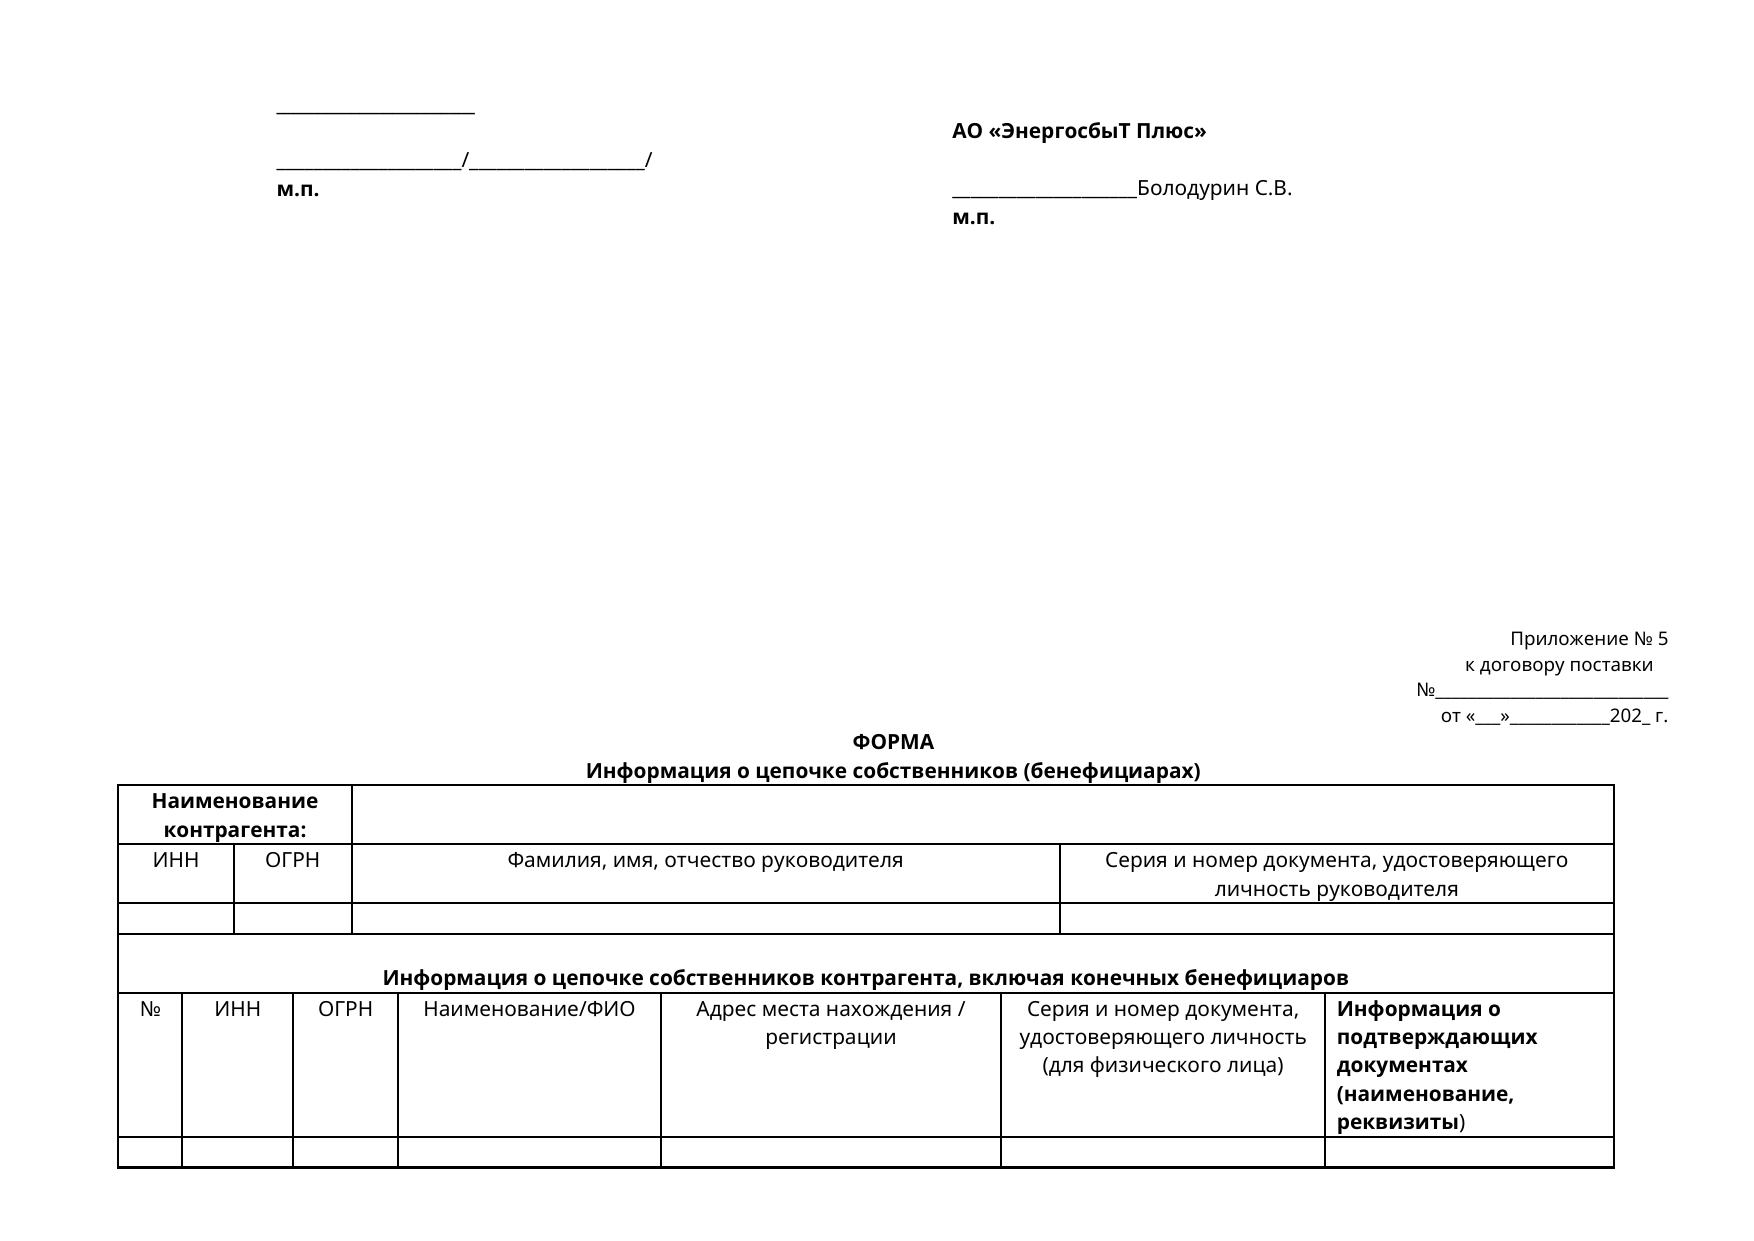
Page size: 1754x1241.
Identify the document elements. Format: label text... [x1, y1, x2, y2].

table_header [265, 89, 941, 251]
table_cell Серия и номер документа, удостоверяющего личность руководителя [1061, 845, 1613, 902]
table_cell Адрес места нахождения / регистрации [662, 994, 1000, 1136]
table_cell [1326, 1138, 1613, 1166]
text ФОРМА [118, 727, 1668, 756]
table_cell [183, 1138, 292, 1166]
text к договору поставки №____________________________ [118, 651, 1668, 702]
table_cell ОГРН [235, 845, 351, 902]
table_cell Информация о цепочке собственников контрагента, включая конечных бенефициаров [119, 935, 1613, 992]
table_cell Наименование/ФИО [399, 994, 660, 1136]
table_cell [235, 904, 351, 933]
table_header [941, 89, 1754, 251]
table_cell [1061, 904, 1613, 933]
text Приложение № 5 [118, 625, 1668, 651]
table_cell Фамилия, имя, отчество руководителя [353, 845, 1059, 902]
table_cell ОГРН [294, 994, 397, 1136]
table_cell [294, 1138, 397, 1166]
table_cell [399, 1138, 660, 1166]
table_cell [1002, 1138, 1324, 1166]
text Информация о цепочке собственников (бенефициарах) [118, 756, 1668, 784]
table_cell [119, 904, 233, 933]
table_cell Информация о подтверждающих документах (наименование, реквизиты) [1326, 994, 1613, 1136]
table_cell [353, 904, 1059, 933]
table_header Наименование контрагента: [119, 786, 351, 843]
table_cell [662, 1138, 1000, 1166]
table_header [353, 786, 1613, 843]
table_cell ИНН [183, 994, 292, 1136]
table_cell № [119, 994, 181, 1136]
table_cell [119, 1138, 181, 1166]
table_cell Серия и номер документа, удостоверяющего личность (для физического лица) [1002, 994, 1324, 1136]
text от «___»____________202_ г. [118, 702, 1668, 727]
table_cell ИНН [119, 845, 233, 902]
